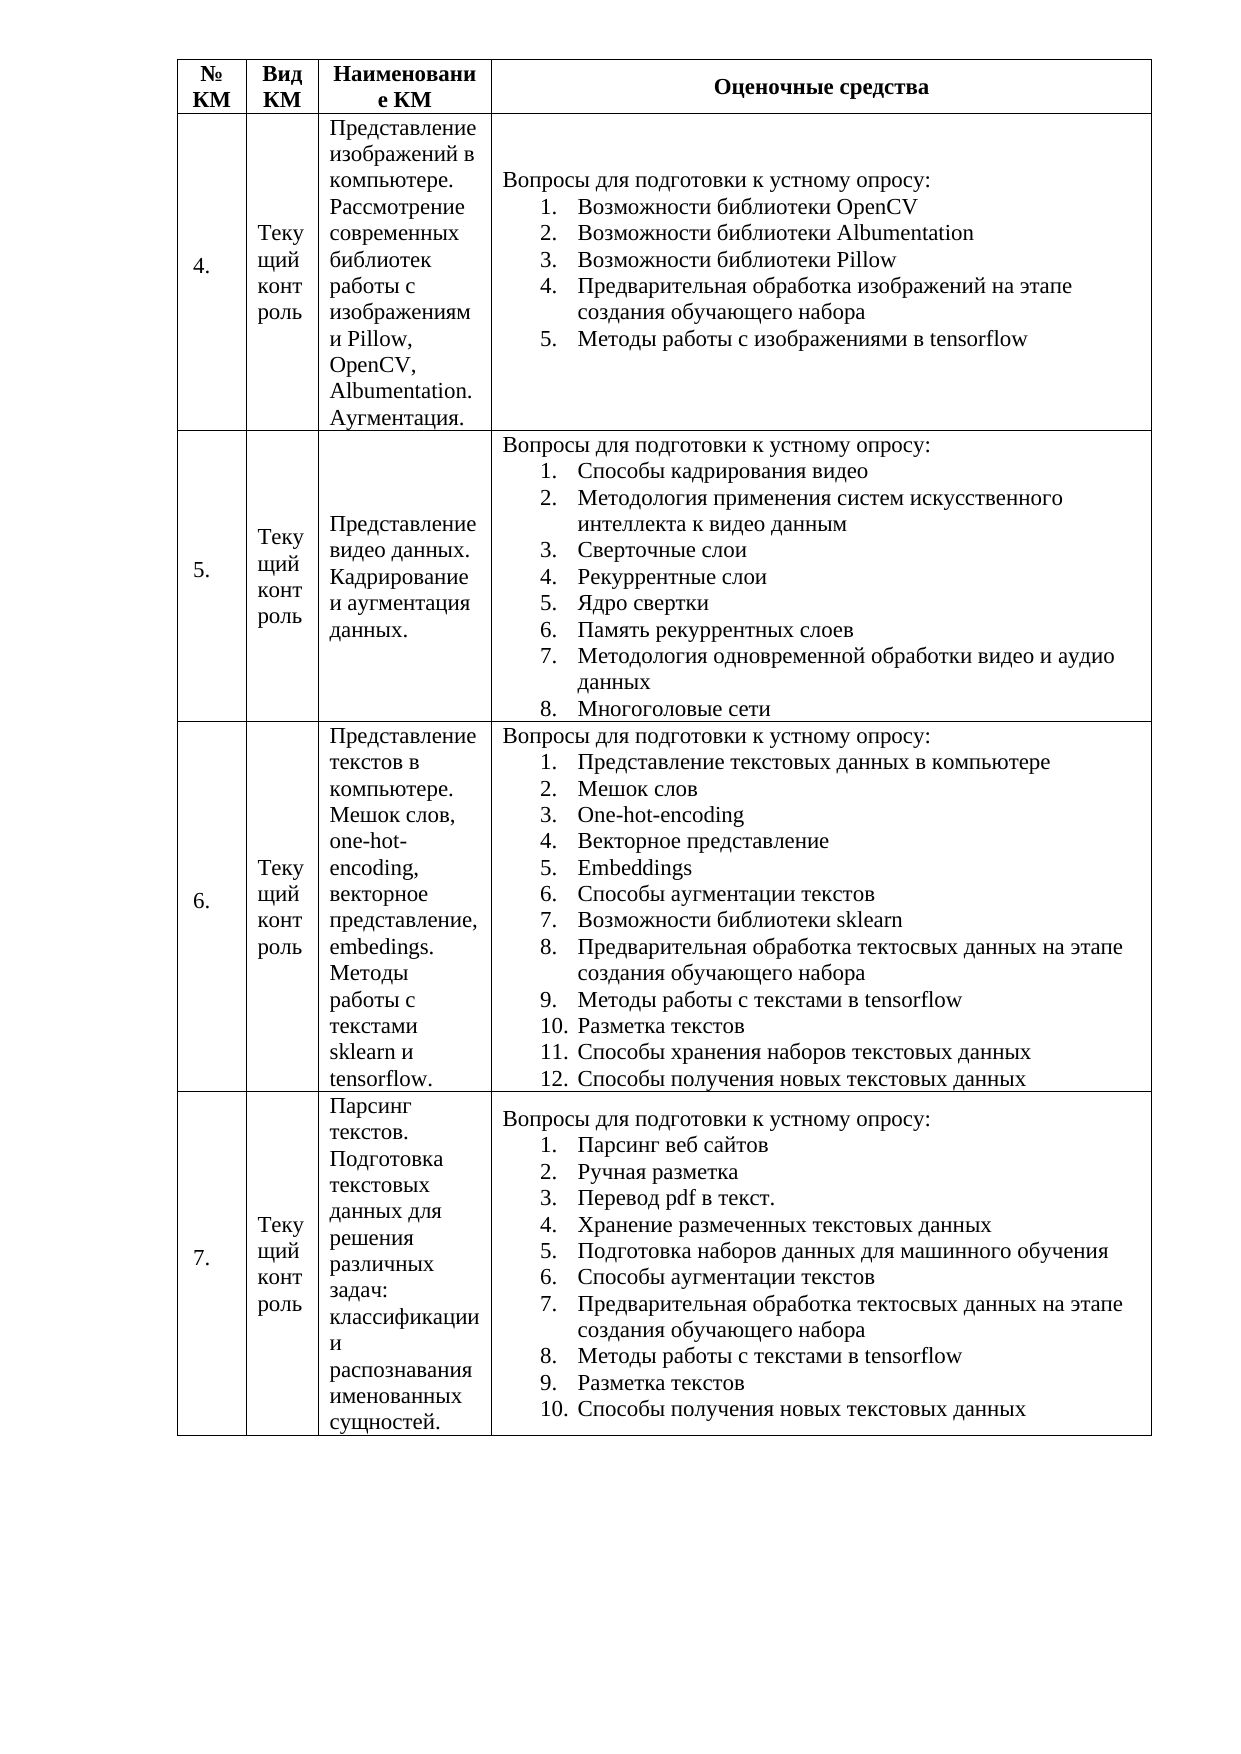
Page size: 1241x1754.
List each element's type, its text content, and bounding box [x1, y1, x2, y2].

table_cell [178, 722, 246, 1091]
table_cell Парсинг текстов. Подготовка текстовых данных для решения различных задач: классификации и распознавания именованных сущностей. [319, 1092, 491, 1435]
table_cell Вопросы для подготовки к устному опросу: Возможности библиотеки OpenCV Возможности библиотеки Albumentation Возможности библиотеки Pillow Предварительная обработка изображений на этапе создания обучающего набора Методы работы с изображениями в tensorflow [492, 114, 1151, 430]
table_cell Представление текстов в компьютере. Мешок слов, one-hot-encoding, векторное представление, embedings. Методы работы с текстами sklearn и tensorflow. [319, 722, 491, 1091]
table_header № КМ [178, 60, 246, 113]
table_cell Вопросы для подготовки к устному опросу: Парсинг веб сайтов Ручная разметка Перевод pdf в текст. Хранение размеченных текстовых данных Подготовка наборов данных для машинного обучения Способы аугментации текстов Предварительная обработка тектосвых данных на этапе создания обучающего набора Методы работы с текстами в tensorflow Разметка текстов Способы получения новых текстовых данных [492, 1092, 1151, 1435]
table_cell [178, 114, 246, 430]
table_header Вид КМ [247, 60, 318, 113]
table_cell [178, 1092, 246, 1435]
table_cell Текущий контроль [247, 722, 318, 1091]
table_cell Представление изображений в компьютере. Рассмотрение современных библиотек работы с изображениями Pillow, OpenCV, Albumentation. Аугментация. [319, 114, 491, 430]
table_cell Представление видео данных. Кадрирование и аугментация данных. [319, 431, 491, 721]
table_header Оценочные средства [492, 60, 1151, 113]
table_cell Текущий контроль [247, 1092, 318, 1435]
table_cell Текущий контроль [247, 431, 318, 721]
table_cell Текущий контроль [247, 114, 318, 430]
table_cell [178, 431, 246, 721]
table_cell Вопросы для подготовки к устному опросу: Представление текстовых данных в компьютере Мешок слов One-hot-encoding Векторное представление Embeddings Способы аугментации текстов Возможности библиотеки sklearn Предварительная обработка тектосвых данных на этапе создания обучающего набора Методы работы с текстами в tensorflow Разметка текстов Способы хранения наборов текстовых данных Способы получения новых текстовых данных [492, 722, 1151, 1091]
table_cell Вопросы для подготовки к устному опросу: Способы кадрирования видео Методология применения систем искусственного интеллекта к видео данным Сверточные слои Рекуррентные слои Ядро свертки Память рекуррентных слоев Методология одновременной обработки видео и аудио данных Многоголовые сети [492, 431, 1151, 721]
table_header Наименование КМ [319, 60, 491, 113]
